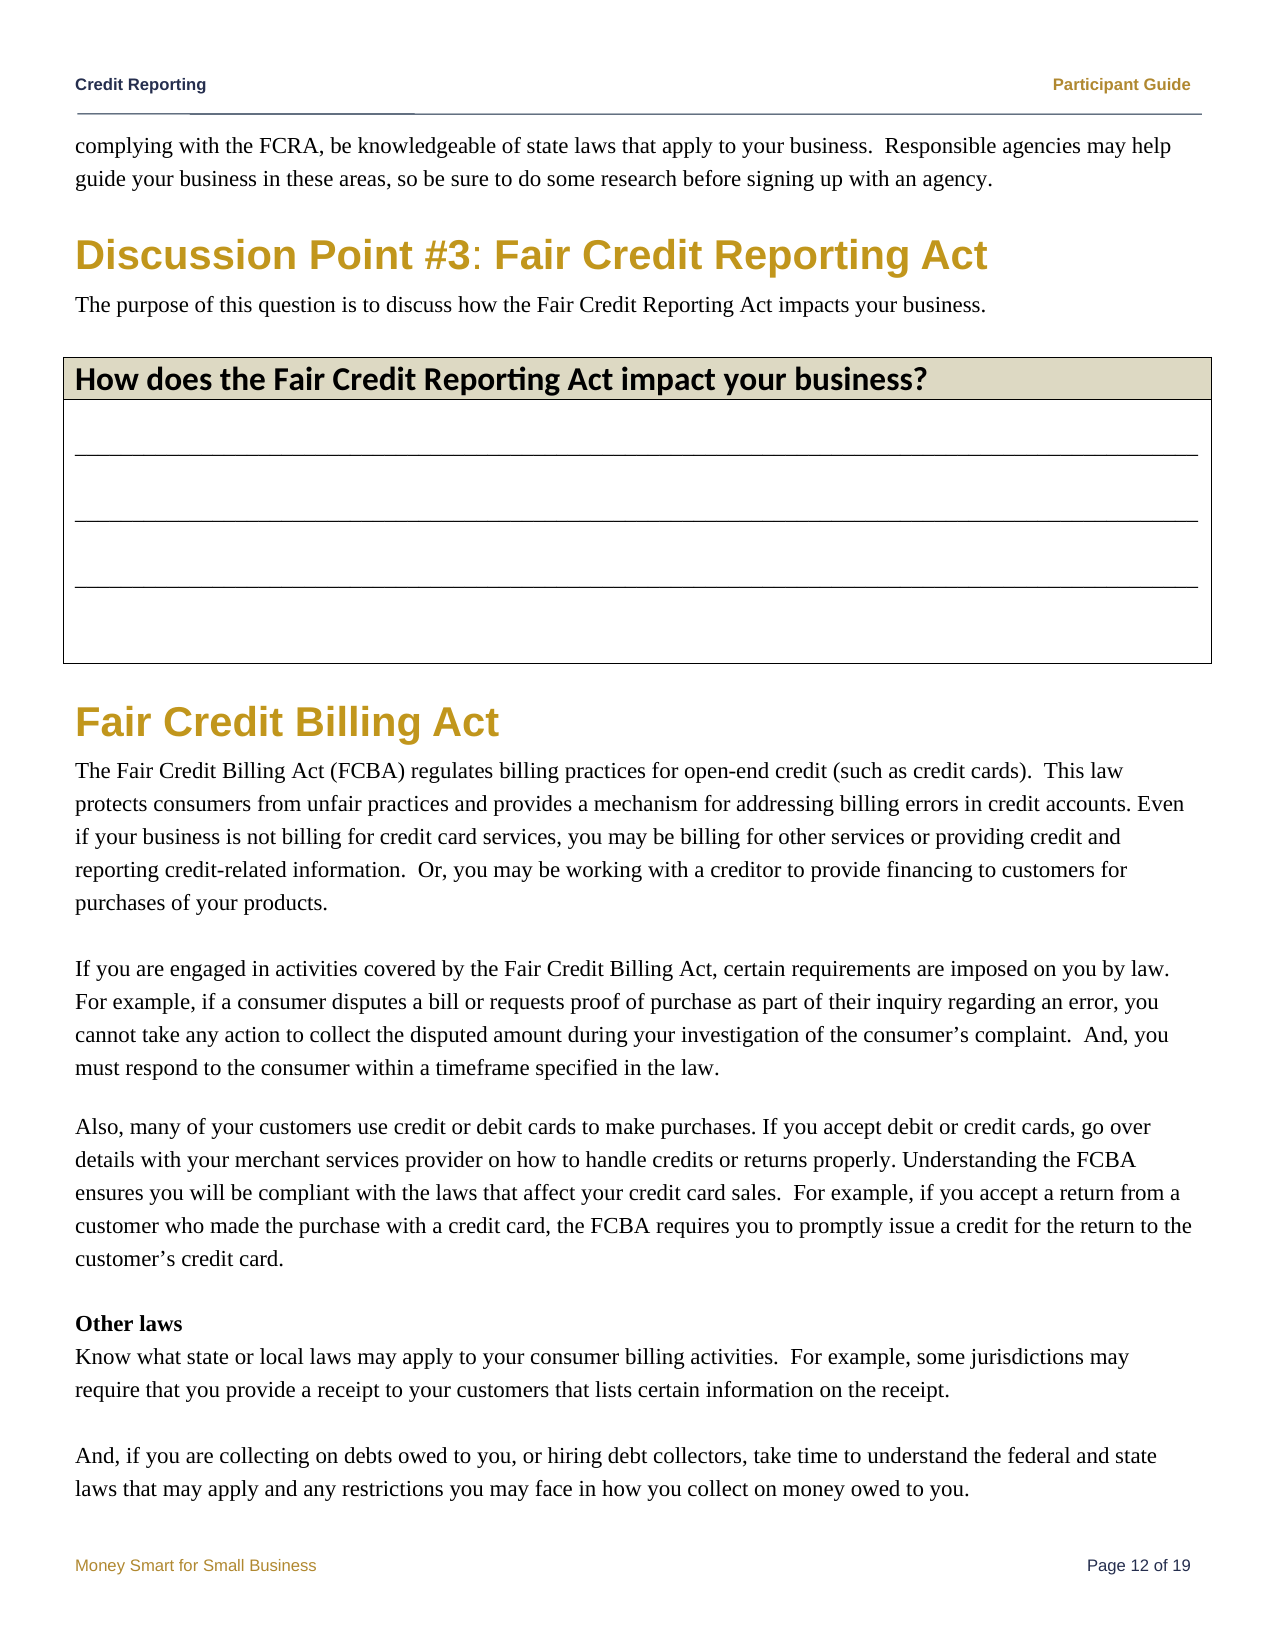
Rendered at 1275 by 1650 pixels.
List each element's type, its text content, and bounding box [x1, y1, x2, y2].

text The Fair Credit Billing Act (FCBA) regulates billing practices for open-end credit (such as credit cards). This law protects consumers from unfair practices and provides a mechanism for addressing billing errors in credit accounts. Even if your business is not billing for credit card services, you may be billing for other services or providing credit and reporting credit-related information. Or, you may be working with a creditor to provide financing to customers for purchases of your products. [75, 757, 1200, 915]
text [75, 132, 1200, 191]
text And, if you are collecting on debts owed to you, or hiring debt collectors, take time to understand the federal and state laws that may apply and any restrictions you may face in how you collect on money owed to you. [75, 1442, 1200, 1501]
subtitle Discussion Point #3: Fair Credit Reporting Act [75, 231, 1200, 278]
text Other laws [75, 1310, 1200, 1337]
text Also, many of your customers use credit or debit cards to make purchases. If you accept debit or credit cards, go over details with your merchant services provider on how to handle credits or returns properly. Understanding the FCBA ensures you will be compliant with the laws that affect your credit card sales. For example, if you accept a return from a customer who made the purchase with a credit card, the FCBA requires you to promptly issue a credit for the return to the customer’s credit card. [75, 1113, 1200, 1271]
text Know what state or local laws may apply to your consumer billing activities. For example, some jurisdictions may require that you provide a receipt to your customers that lists certain information on the receipt. [75, 1343, 1200, 1403]
table_cell __________________________________________________________________________________________________ __________________________________________________________________________________________________ __________________________________________________________________________________________________ [64, 400, 1211, 663]
text The purpose of this question is to discuss how the Fair Credit Reporting Act impacts your business. [75, 291, 1200, 317]
text If you are engaged in activities covered by the Fair Credit Billing Act, certain requirements are imposed on you by law. For example, if a consumer disputes a bill or requests proof of purchase as part of their inquiry regarding an error, you cannot take any action to collect the disputed amount during your investigation of the consumer’s complaint. And, you must respond to the consumer within a timeframe specified in the law. [75, 955, 1200, 1080]
subtitle Fair Credit Billing Act [75, 697, 1200, 745]
table_header How does the Fair Credit Reporting Act impact your business? [64, 358, 1211, 399]
